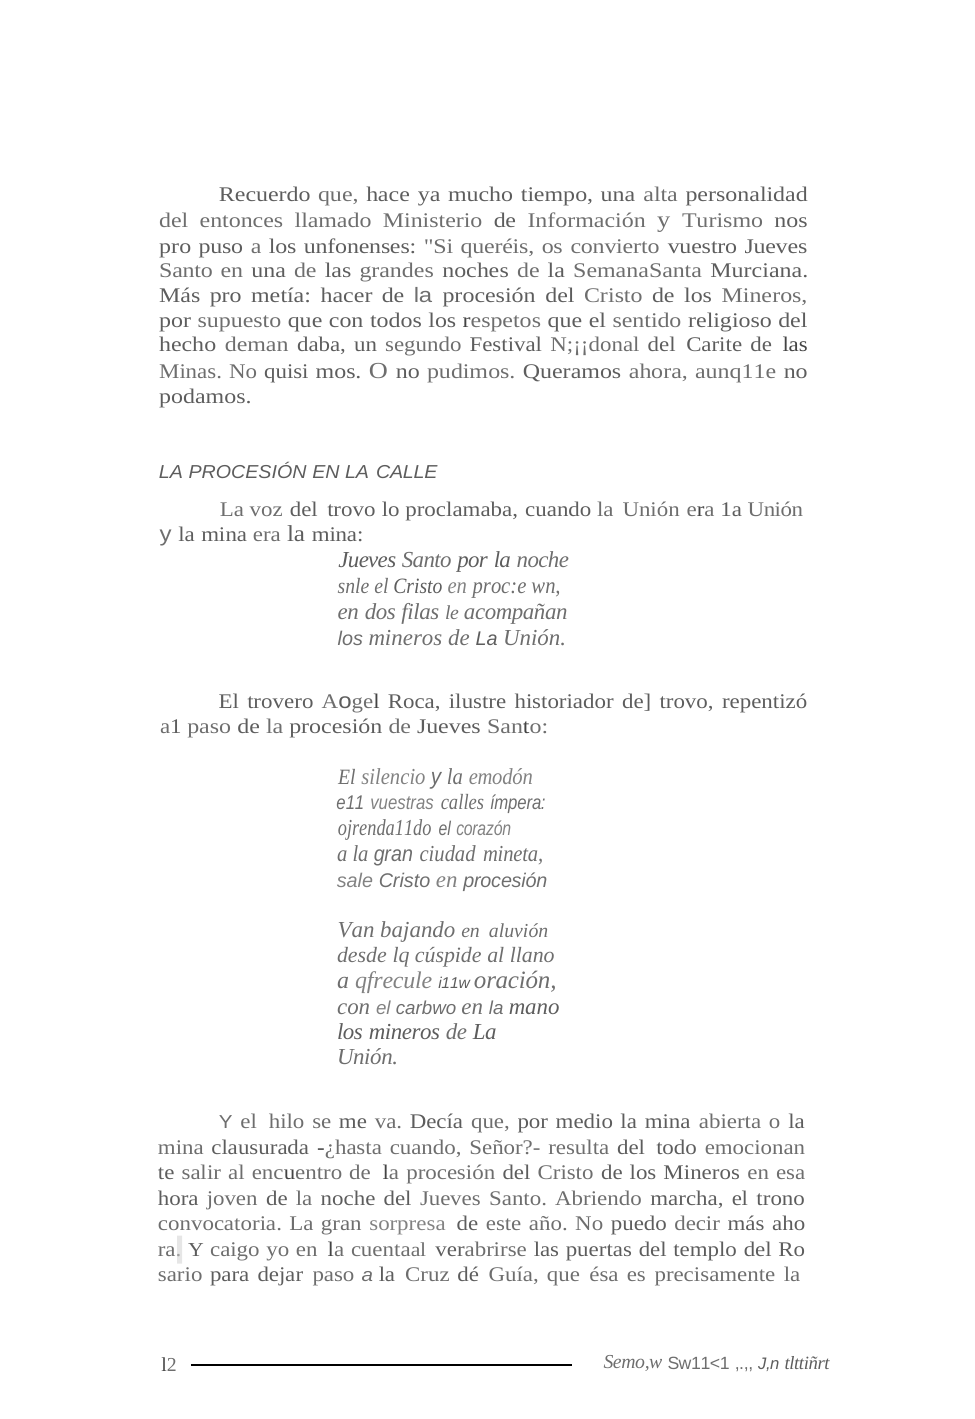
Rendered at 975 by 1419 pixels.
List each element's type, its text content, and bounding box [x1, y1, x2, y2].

text El silencio y la emodón [338, 763, 975, 789]
text Recuerdo que, hace ya mucho tiempo, una alta personalidad del entonces llamado Ministerio de Información y Turismo nos pro­ puso a los unfonenses: "Si queréis, os convierto vuestro Jueves Santo en una de las grandes noches de la SemanaSanta Murciana. Más pro­ metía: hacer de la procesión del Cristo de los Mineros, por supuesto que con todos los respetos que el sentido religioso del hecho deman­ daba, un segundo Festival N;¡¡donal del Carite de las Minas. No quisi­ mos. O no pudimos. Queramos ahora, aunq11e no podamos. [159, 182, 808, 408]
text La voz del trovo lo proclamaba, cuando la Unión era 1a Unión [219, 497, 975, 521]
text Jueves Santo por la noche snle el Cristo en proc:e wn, en dos filas le acompañan los mineros de La Unión. [337, 547, 578, 650]
text ojrenda11do el corazón [338, 815, 975, 841]
text LA PROCESIÓN EN LA CALLE [159, 461, 975, 483]
text e11 vuestras calles ímpera: [336, 790, 975, 815]
text y la mina era la mina: [159, 521, 975, 547]
text sale Cristo en procesión [337, 866, 975, 892]
text l2 Semo,w Sw11<1 ,.,, J,n tlttiñrt [161, 1351, 975, 1376]
text Van bajando en aluvión desde lq cúspide al llano a qfrecule i11w oración, con el carbwo en la mano los mineros de La Unión. [337, 918, 562, 1069]
text a la gran ciudad mineta, [337, 841, 975, 866]
text El trovero Aogel Roca, ilustre historiador de] trovo, repentizó a1 paso de la procesión de Jueves Santo: [160, 688, 807, 738]
text Y el hilo se me va. Decía que, por medio la mina abierta o la mina clausurada -¿hasta cuando, Señor?- resulta del todo emocionan­ te salir al encuentro de la procesión del Cristo de los Mineros en esa hora joven de la noche del Jueves Santo. Abriendo marcha, el trono convocatoria. La gran sorpresa de este año. No puedo decir más aho­ ra. Y caigo yo en la cuentaal verabrirse las puertas del templo del Ro­ sario para dejar paso a la Cruz dé Guía, que ésa es precisamente la [158, 1109, 805, 1286]
